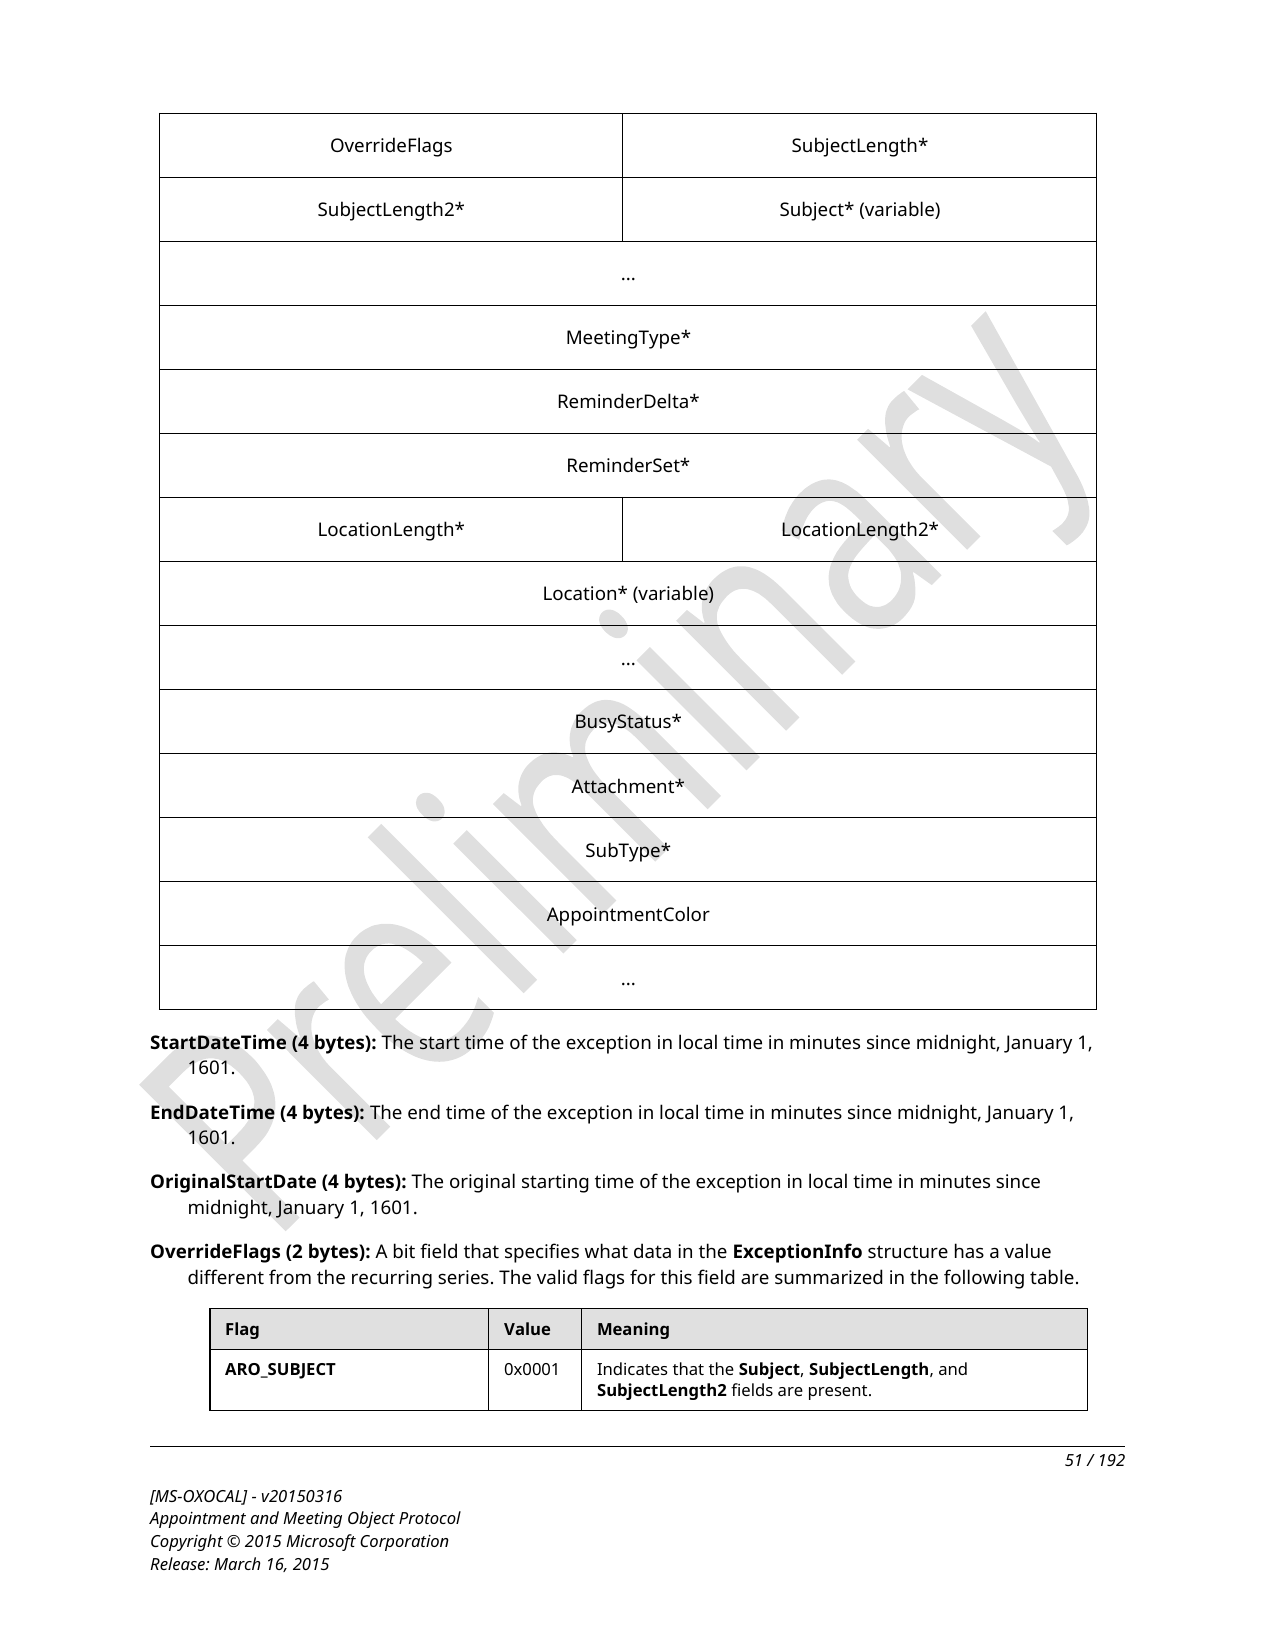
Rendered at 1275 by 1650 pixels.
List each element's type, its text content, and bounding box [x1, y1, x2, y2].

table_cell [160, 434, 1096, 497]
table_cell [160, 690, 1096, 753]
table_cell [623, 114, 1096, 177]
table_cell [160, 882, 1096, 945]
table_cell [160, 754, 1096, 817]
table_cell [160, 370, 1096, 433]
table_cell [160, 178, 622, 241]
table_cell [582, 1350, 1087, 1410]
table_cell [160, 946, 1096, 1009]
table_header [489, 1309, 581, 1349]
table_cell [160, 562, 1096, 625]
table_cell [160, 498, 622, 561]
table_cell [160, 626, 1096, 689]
text OverrideFlags (2 bytes): A bit field that specifies what data in the ExceptionInfo structure has a value different from the recurring series. The valid flags for this field are summarized in the following table. [150, 1238, 1125, 1289]
text StartDateTime (4 bytes): The start time of the exception in local time in minutes since midnight, January 1, 1601. [150, 1029, 1125, 1080]
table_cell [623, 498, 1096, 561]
text EndDateTime (4 bytes): The end time of the exception in local time in minutes since midnight, January 1, 1601. [150, 1099, 1125, 1150]
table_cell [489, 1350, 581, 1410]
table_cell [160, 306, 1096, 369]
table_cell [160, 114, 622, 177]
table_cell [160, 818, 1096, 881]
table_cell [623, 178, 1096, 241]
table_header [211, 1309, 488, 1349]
text OriginalStartDate (4 bytes): The original starting time of the exception in local time in minutes since midnight, January 1, 1601. [150, 1169, 1125, 1220]
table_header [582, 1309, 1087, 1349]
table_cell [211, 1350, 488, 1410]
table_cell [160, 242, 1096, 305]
